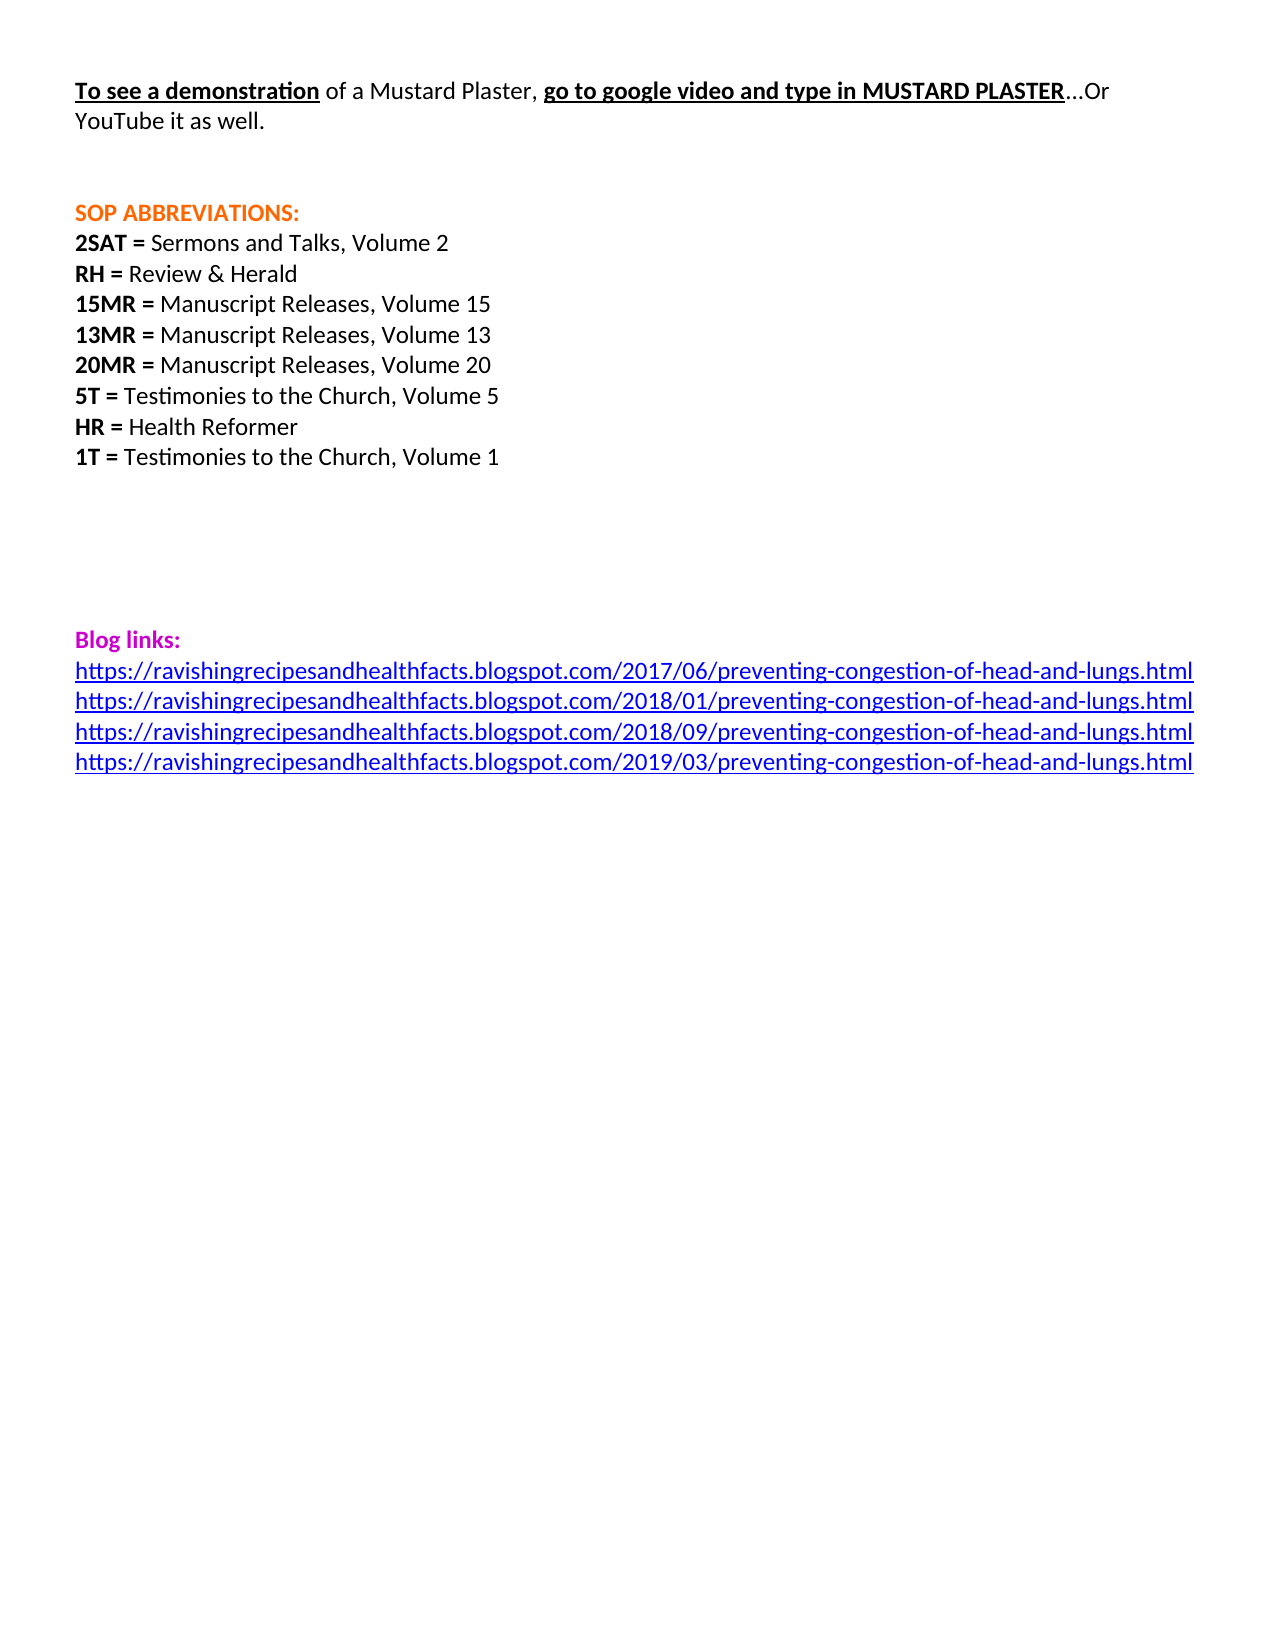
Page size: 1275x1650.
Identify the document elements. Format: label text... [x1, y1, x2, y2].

text https://ravishingrecipesandhealthfacts.blogspot.com/2019/03/preventing-congestion-of-head-and-lungs.html [75, 746, 1200, 777]
text 15MR = Manuscript Releases, Volume 15 [75, 289, 1200, 319]
text SOP ABBREVIATIONS: [75, 197, 1200, 228]
text HR = Health Reformer [75, 411, 1200, 441]
text https://ravishingrecipesandhealthfacts.blogspot.com/2018/01/preventing-congestion-of-head-and-lungs.html [75, 685, 1200, 716]
text https://ravishingrecipesandhealthfacts.blogspot.com/2018/09/preventing-congestion-of-head-and-lungs.html [75, 716, 1200, 746]
text 20MR = Manuscript Releases, Volume 20 [75, 350, 1200, 380]
text 2SAT = Sermons and Talks, Volume 2 [75, 228, 1200, 258]
text https://ravishingrecipesandhealthfacts.blogspot.com/2017/06/preventing-congestion-of-head-and-lungs.html [75, 655, 1200, 685]
text 13MR = Manuscript Releases, Volume 13 [75, 319, 1200, 350]
text Blog links: [75, 624, 1200, 655]
text To see a demonstration of a Mustard Plaster, go to google video and type in MUSTARD PLASTER...Or YouTube it as well. [75, 75, 1200, 136]
text 5T = Testimonies to the Church, Volume 5 [75, 380, 1200, 411]
text RH = Review & Herald [75, 258, 1200, 289]
text 1T = Testimonies to the Church, Volume 1 [75, 441, 1200, 472]
